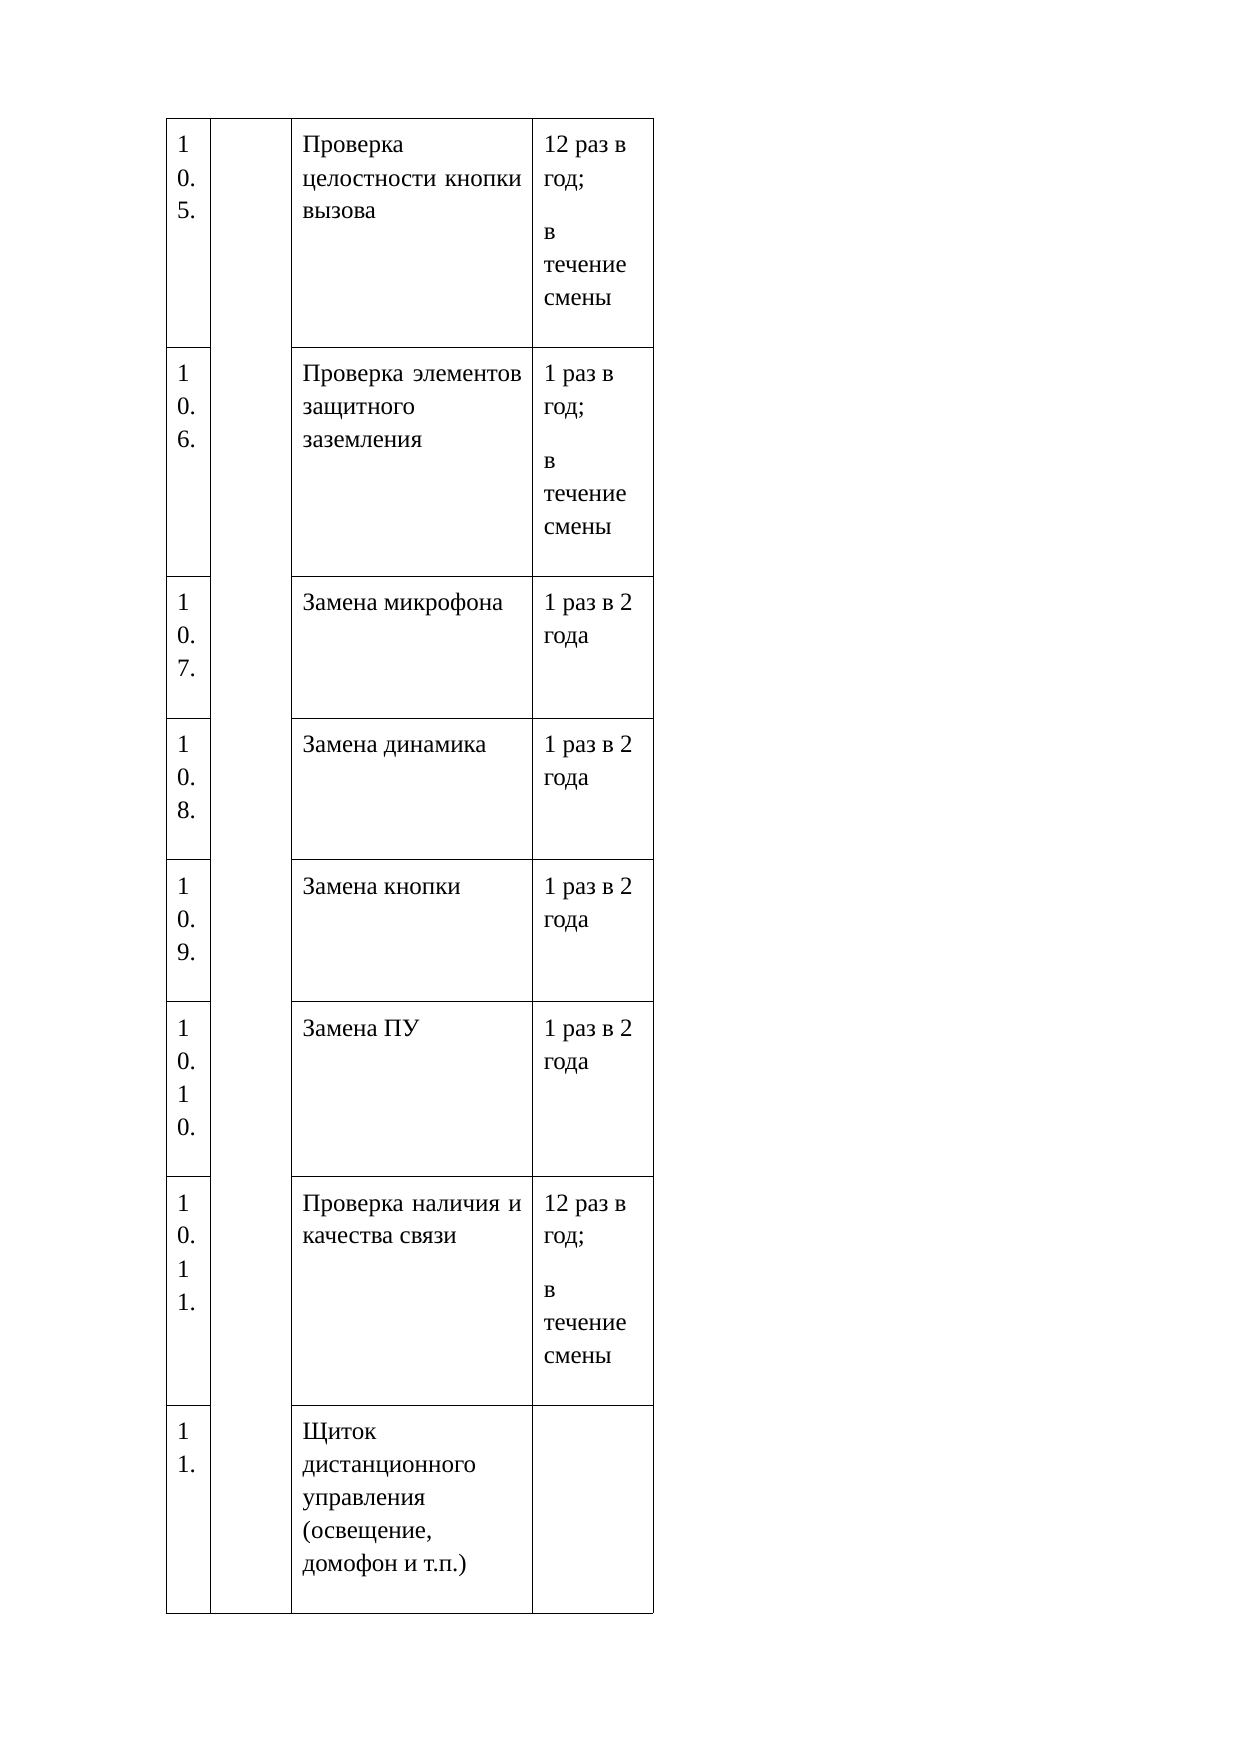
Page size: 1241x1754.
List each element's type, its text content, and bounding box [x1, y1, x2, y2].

table_cell 10.8. [167, 719, 210, 859]
table_cell 10.5. [167, 119, 210, 347]
table_cell Замена микрофона [292, 577, 532, 717]
table_cell Щиток дистанционного управления (освещение, домофон и т.п.) [292, 1406, 532, 1613]
table_cell Проверка целостности кнопки вызова [292, 119, 532, 347]
table_cell 12 раз в год; в течение смены [533, 1177, 653, 1405]
table_cell Замена динамика [292, 719, 532, 859]
table_cell 10.10. [167, 1002, 210, 1176]
table_cell 1 раз в 2 года [533, 860, 653, 1001]
table_cell Проверка наличия и качества связи [292, 1177, 532, 1405]
table_cell 10.7. [167, 577, 210, 717]
table_cell Замена ПУ [292, 1002, 532, 1176]
table_cell 10.6. [167, 348, 210, 576]
table_cell 1 раз в 2 года [533, 719, 653, 859]
table_cell Проверка элементов защитного заземления [292, 348, 532, 576]
table_cell [533, 1406, 653, 1613]
table_cell 1 раз в год; в течение смены [533, 348, 653, 576]
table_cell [533, 119, 653, 347]
table_cell 10.9. [167, 860, 210, 1001]
table_cell 1 раз в 2 года [533, 1002, 653, 1176]
table_cell Замена кнопки [292, 860, 532, 1001]
table_cell 10.11. [167, 1177, 210, 1405]
table_cell 11. [167, 1406, 210, 1613]
table_cell 1 раз в 2 года [533, 577, 653, 717]
